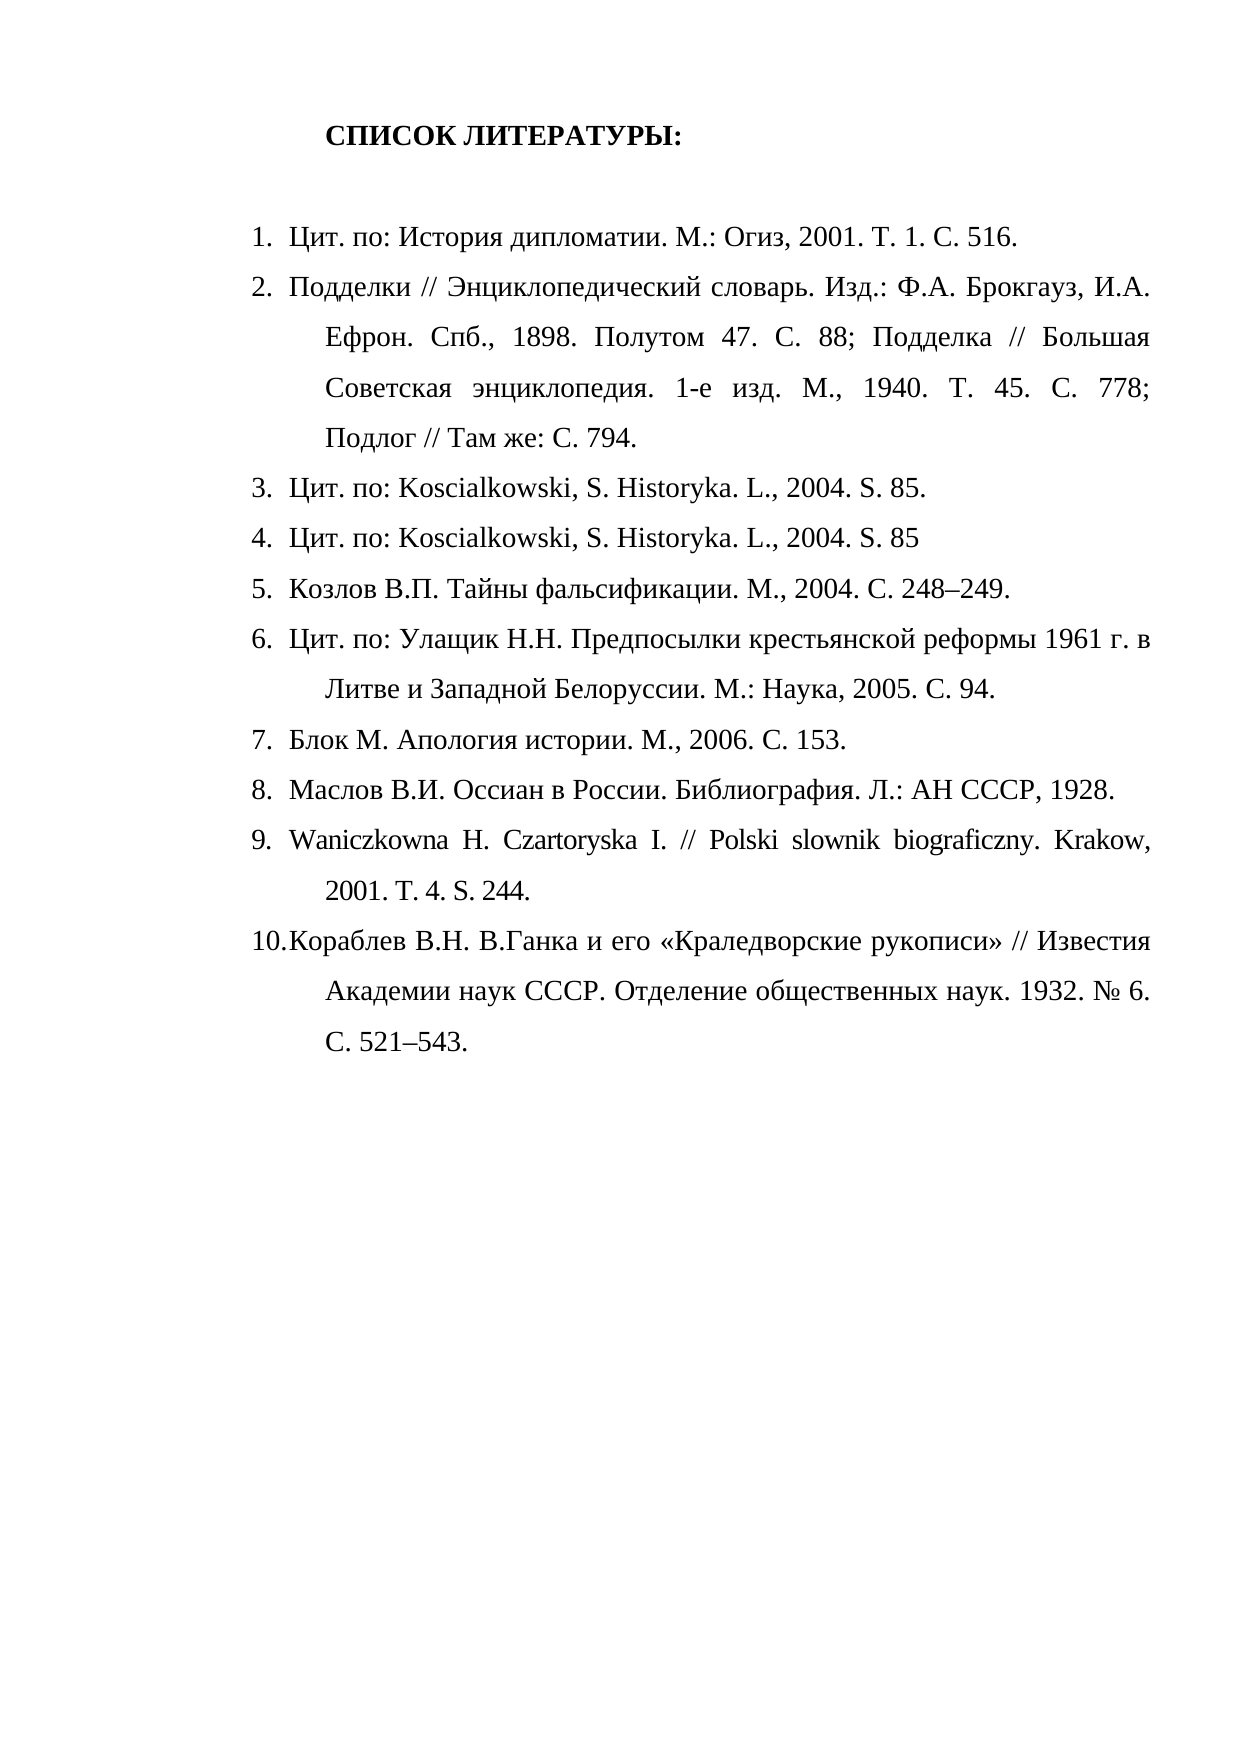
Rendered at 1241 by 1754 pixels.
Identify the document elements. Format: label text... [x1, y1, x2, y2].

list Маслов В.И. Оссиан в России. Библиография. Л.: АН СССР, 1928. [251, 772, 1152, 806]
text СПИСОК ЛИТЕРАТУРЫ: [177, 118, 1152, 152]
list Цит. по: История дипломатии. М.: Огиз, 2001. Т. 1. С. 516. [251, 219, 1152, 252]
list Цит. по: Koscialkowski, S. Historyka. L., 2004. S. 85. [251, 470, 1152, 504]
list Подделки // Энциклопедический словарь. Изд.: Ф.А. Брокгауз, И.А. Ефрон. Спб., 1898. Полутом 47. С. 88; Подделка // Большая Советская энциклопедия. 1-е изд. М., 1940. Т. 45. С. 778; Подлог // Там же: С. 794. [251, 269, 1152, 453]
list Кораблев В.Н. В.Ганка и его «Краледворские рукописи» // Известия Академии наук СССР. Отделение общественных наук. 1932. № 6. С. 521–543. [251, 923, 1152, 1057]
list Waniczkowna H. Czartoryska I. // Polski slownik biograficzny. Krakow, 2001. T. 4. S. 244. [251, 822, 1152, 906]
list Цит. по: Koscialkowski, S. Historyka. L., 2004. S. 85 [251, 521, 1152, 554]
list Козлов В.П. Тайны фальсификации. М., 2004. С. 248–249. [251, 571, 1152, 604]
list Цит. по: Улащик Н.Н. Предпосылки крестьянской реформы . в Литве и Западной Белоруссии. М.: Наука, 2005. С. 94. [251, 621, 1152, 705]
list Блок М. Апология истории. М., 2006. С. 153. [251, 722, 1152, 755]
